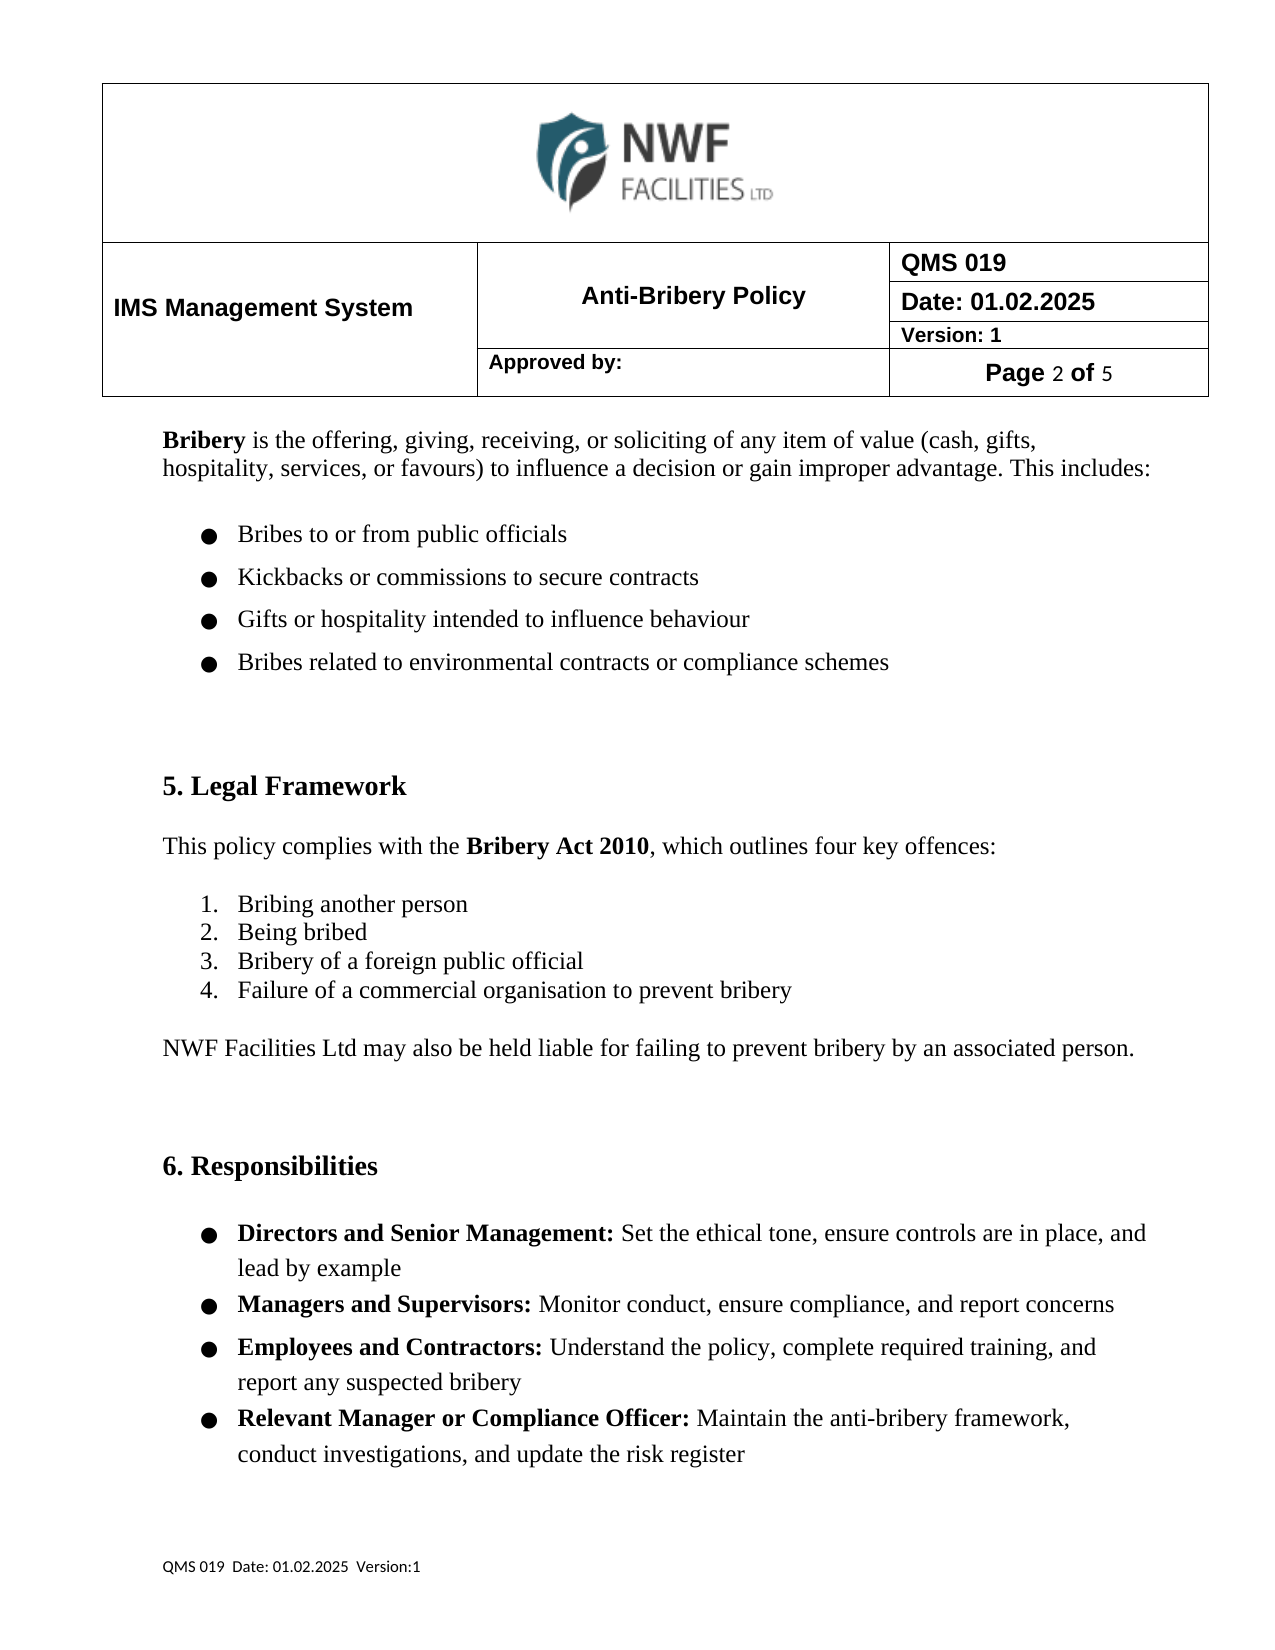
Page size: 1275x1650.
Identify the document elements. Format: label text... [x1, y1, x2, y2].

list Bribes related to environmental contracts or compliance schemes [200, 639, 1152, 682]
list Directors and Senior Management: Set the ethical tone, ensure controls are in place, and lead by example [200, 1210, 1152, 1282]
text NWF Facilities Ltd may also be held liable for failing to prevent bribery by an associated person. [162, 1033, 1152, 1062]
list Gifts or hospitality intended to influence behaviour [200, 597, 1152, 639]
text Bribery is the offering, giving, receiving, or soliciting of any item of value (cash, gifts, hospitality, services, or favours) to influence a decision or gain improper advantage. This includes: [162, 425, 1152, 482]
picture [518, 84, 792, 242]
text This policy complies with the Bribery Act 2010, which outlines four key offences: [162, 831, 1152, 859]
list Managers and Supervisors: Monitor conduct, ensure compliance, and report concerns [200, 1282, 1152, 1324]
list Relevant Manager or Compliance Officer: Maintain the anti-bribery framework, conduct investigations, and update the risk register [200, 1396, 1152, 1467]
list Bribery of a foreign public official [200, 946, 1152, 975]
list Bribing another person [200, 889, 1152, 917]
list Being bribed [200, 917, 1152, 946]
text 5. Legal Framework [162, 769, 1152, 802]
list Bribes to or from public officials [200, 511, 1152, 554]
list Kickbacks or commissions to secure contracts [200, 554, 1152, 597]
text 6. Responsibilities [162, 1149, 1152, 1181]
list Employees and Contractors: Understand the policy, complete required training, and report any suspected bribery [200, 1324, 1152, 1396]
list Failure of a commercial organisation to prevent bribery [200, 975, 1152, 1004]
